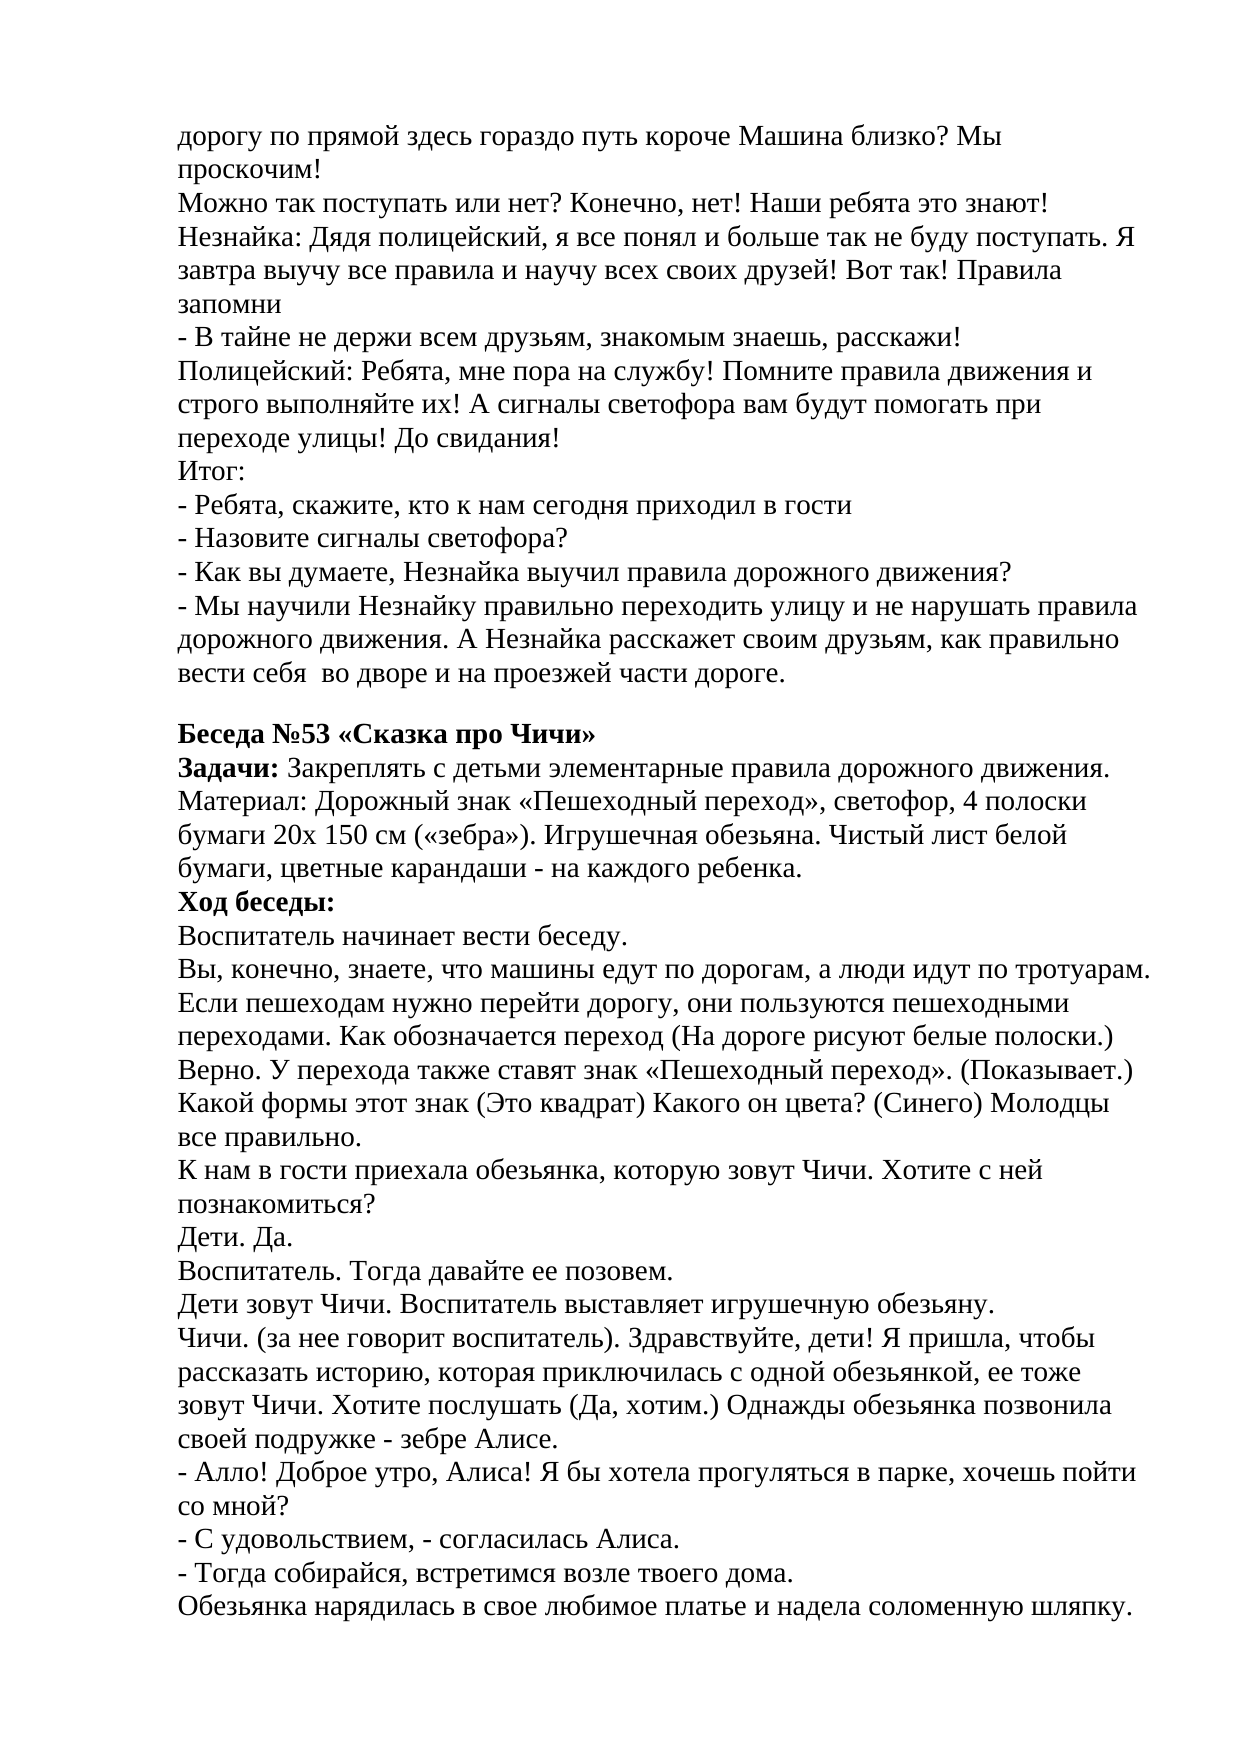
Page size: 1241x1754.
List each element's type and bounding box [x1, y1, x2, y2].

text [177, 716, 1152, 1622]
text [177, 118, 1152, 716]
